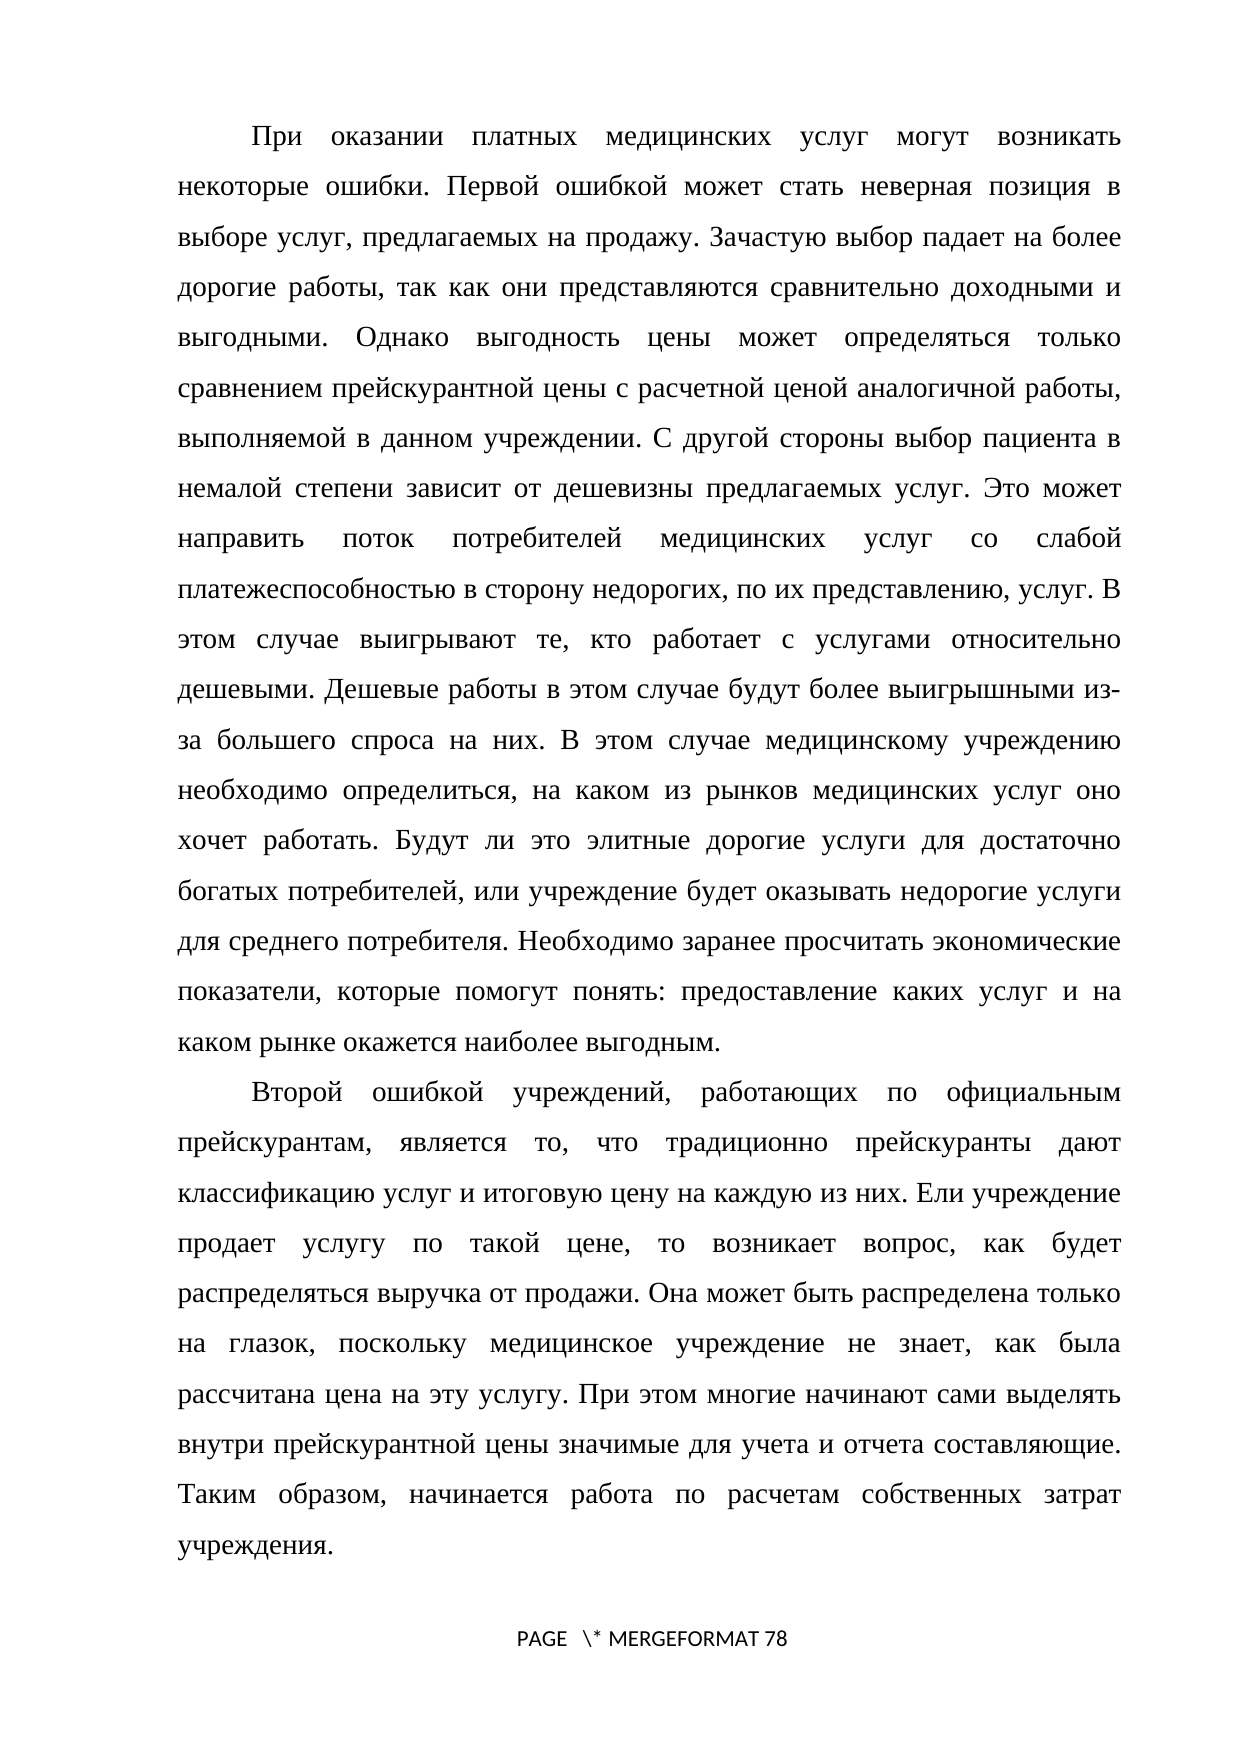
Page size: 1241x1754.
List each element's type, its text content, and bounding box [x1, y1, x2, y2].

text Второй ошибкой учреждений, работающих по официальным прейскурантам, является то, что традиционно прейскуранты дают классификацию услуг и итоговую цену на каждую из них. Ели учреждение продает услугу по такой цене, то возникает вопрос, как будет распределяться выручка от продажи. Она может быть распределена только на глазок, поскольку медицинское учреждение не знает, как была рассчитана цена на эту услугу. При этом многие начинают сами выделять внутри прейскурантной цены значимые для учета и отчета составляющие. Таким образом, начинается работа по расчетам собственных затрат учреждения. [177, 1074, 1122, 1560]
text При оказании платных медицинских услуг могут возникать некоторые ошибки. Первой ошибкой может стать неверная позиция в выборе услуг, предлагаемых на продажу. Зачастую выбор падает на более дорогие работы, так как они представляются сравнительно доходными и выгодными. Однако выгодность цены может определяться только сравнением прейскурантной цены с расчетной ценой аналогичной работы, выполняемой в данном учреждении. С другой стороны выбор пациента в немалой степени зависит от дешевизны предлагаемых услуг. Это может направить поток потребителей медицинских услуг со слабой платежеспособностью в сторону недорогих, по их представлению, услуг. В этом случае выигрывают те, кто работает с услугами относительно дешевыми. Дешевые работы в этом случае будут более выигрышными из-за большего спроса на них. В этом случае медицинскому учреждению необходимо определиться, на каком из рынков медицинских услуг оно хочет работать. Будут ли это элитные дорогие услуги для достаточно богатых потребителей, или учреждение будет оказывать недорогие услуги для среднего потребителя. Необходимо заранее просчитать экономические показатели, которые помогут понять: предоставление каких услуг и на каком рынке окажется наиболее выгодным. [177, 118, 1122, 1057]
